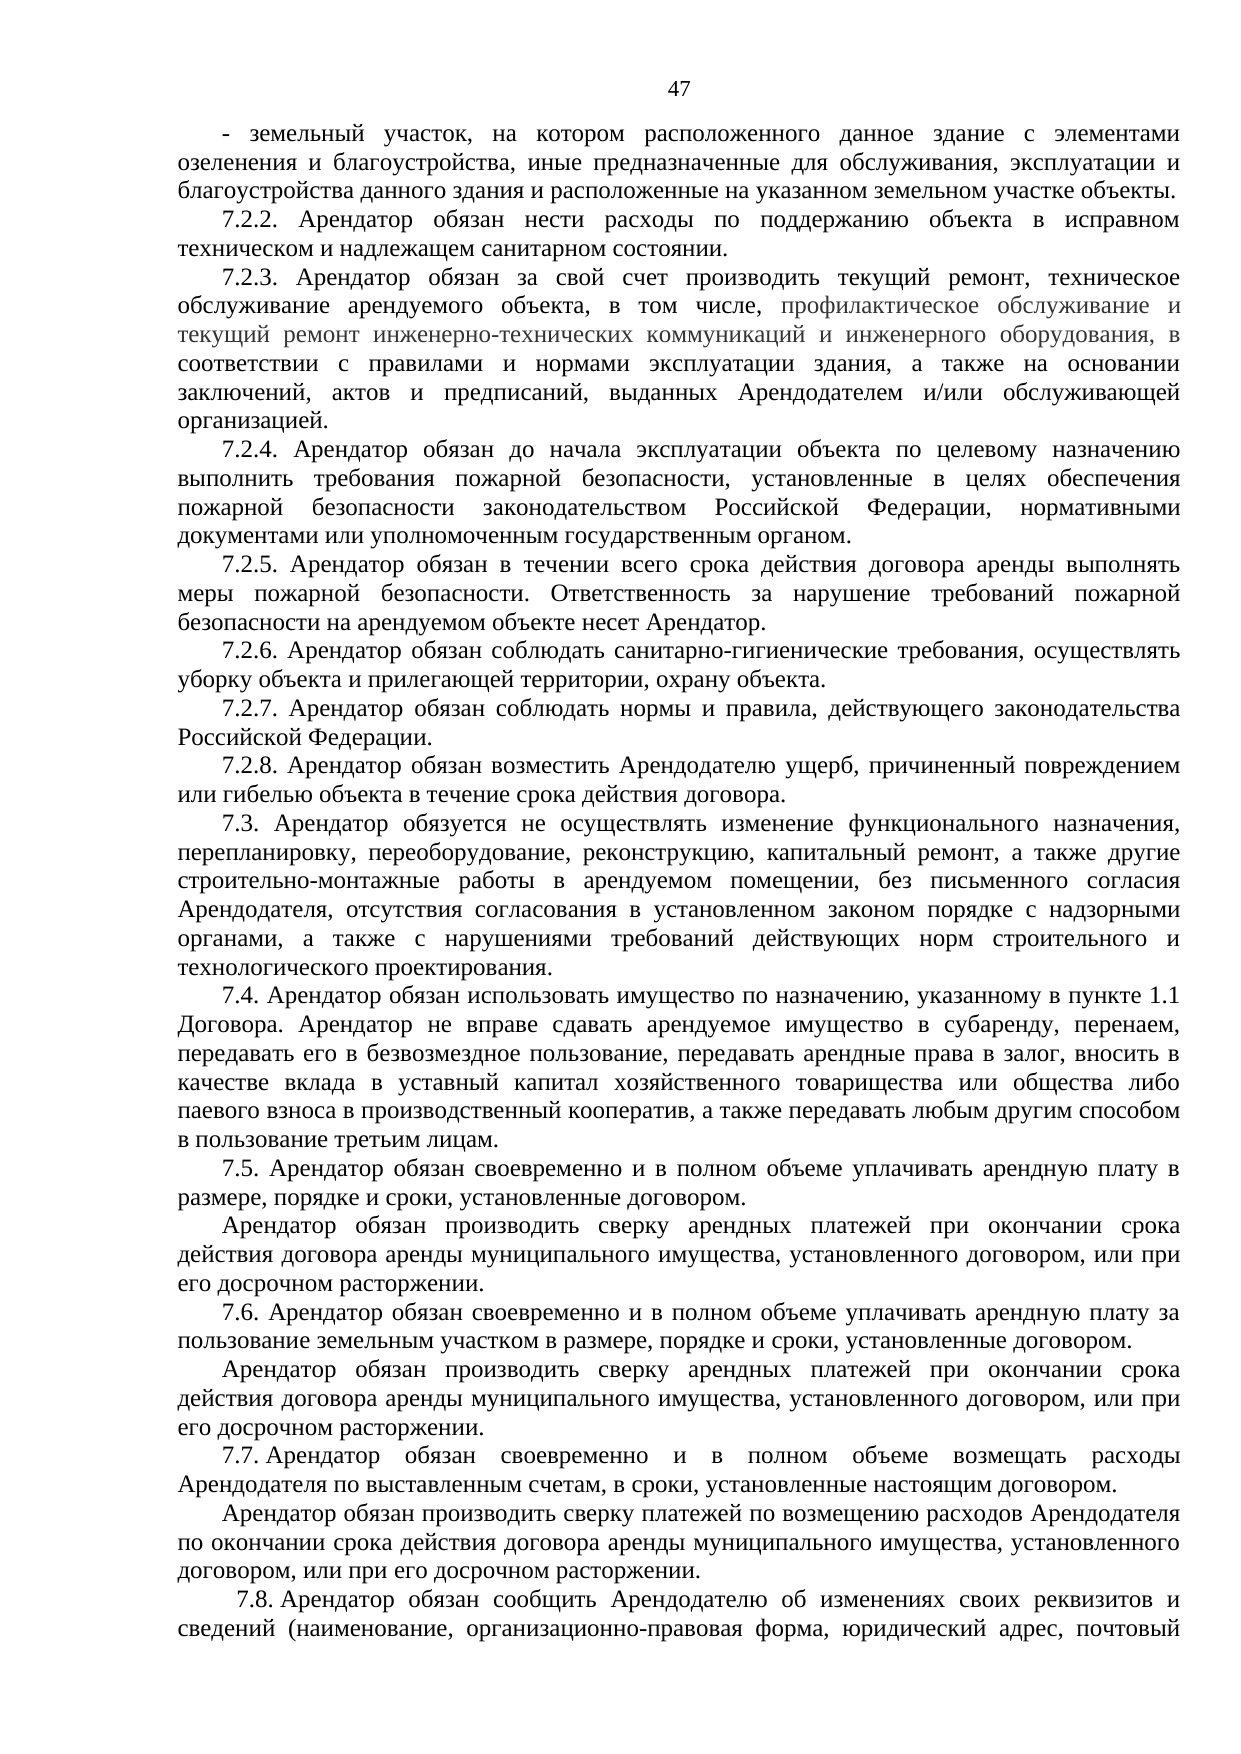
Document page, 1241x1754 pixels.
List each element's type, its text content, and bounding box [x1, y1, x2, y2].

text 7.2.6. Арендатор обязан соблюдать санитарно-гигиенические требования, осуществлять уборку объекта и прилегающей территории, охрану объекта. [177, 636, 1181, 693]
text Арендатор обязан производить сверку платежей по возмещению расходов Арендодателя по окончании срока действия договора аренды муниципального имущества, установленного договором, или при его досрочном расторжении. [177, 1498, 1181, 1584]
text 7.2.4. Арендатор обязан до начала эксплуатации объекта по целевому назначению выполнить требования пожарной безопасности, установленные в целях обеспечения пожарной безопасности законодательством Российской Федерации, нормативными документами или уполномоченным государственным органом. [177, 434, 1181, 549]
text 7.2.8. Арендатор обязан возместить Арендодателю ущерб, причиненный повреждением или гибелью объекта в течение срока действия договора. [177, 751, 1181, 808]
text 7.3. Арендатор обязуется не осуществлять изменение функционального назначения, перепланировку, переоборудование, реконструкцию, капитальный ремонт, а также другие строительно-монтажные работы в арендуемом помещении, без письменного согласия Арендодателя, отсутствия согласования в установленном законом порядке с надзорными органами, а также с нарушениями требований действующих норм строительного и технологического проектирования. [177, 808, 1181, 981]
text 7.5. Арендатор обязан своевременно и в полном объеме уплачивать арендную плату в размере, порядке и сроки, установленные договором. [177, 1153, 1181, 1211]
text 7.4. Арендатор обязан использовать имущество по назначению, указанному в пункте 1.1 Договора. Арендатор не вправе сдавать арендуемое имущество в субаренду, перенаем, передавать его в безвозмездное пользование, передавать арендные права в залог, вносить в качестве вклада в уставный капитал хозяйственного товарищества или общества либо паевого взноса в производственный кооператив, а также передавать любым другим способом в пользование третьим лицам. [177, 981, 1181, 1153]
text Арендатор обязан производить сверку арендных платежей при окончании срока действия договора аренды муниципального имущества, установленного договором, или при его досрочном расторжении. [177, 1211, 1181, 1297]
text 7.6. Арендатор обязан своевременно и в полном объеме уплачивать арендную плату за пользование земельным участком в размере, порядке и сроки, установленные договором. [177, 1297, 1181, 1354]
text 7.2.3. Арендатор обязан за свой счет производить текущий ремонт, техническое обслуживание арендуемого объекта, в том числе, профилактическое обслуживание и текущий ремонт инженерно-технических коммуникаций и инженерного оборудования, в соответствии с правилами и нормами эксплуатации здания, а также на основании заключений, актов и предписаний, выданных Арендодателем и/или обслуживающей организацией. [177, 262, 1181, 434]
text 7.2.5. Арендатор обязан в течении всего срока действия договора аренды выполнять меры пожарной безопасности. Ответственность за нарушение требований пожарной безопасности на арендуемом объекте несет Арендатор. [177, 549, 1181, 636]
text 7.7. Арендатор обязан своевременно и в полном объеме возмещать расходы Арендодателя по выставленным счетам, в сроки, установленные настоящим договором. [177, 1441, 1181, 1498]
text - земельный участок, на котором расположенного данное здание с элементами озеленения и благоустройства, иные предназначенные для обслуживания, эксплуатации и благоустройства данного здания и расположенные на указанном земельном участке объекты. [177, 118, 1181, 204]
text 7.2.2. Арендатор обязан нести расходы по поддержанию объекта в исправном техническом и надлежащем санитарном состоянии. [177, 204, 1181, 262]
text 7.2.7. Арендатор обязан соблюдать нормы и правила, действующего законодательства Российской Федерации. [177, 693, 1181, 751]
text Арендатор обязан производить сверку арендных платежей при окончании срока действия договора аренды муниципального имущества, установленного договором, или при его досрочном расторжении. [177, 1354, 1181, 1441]
